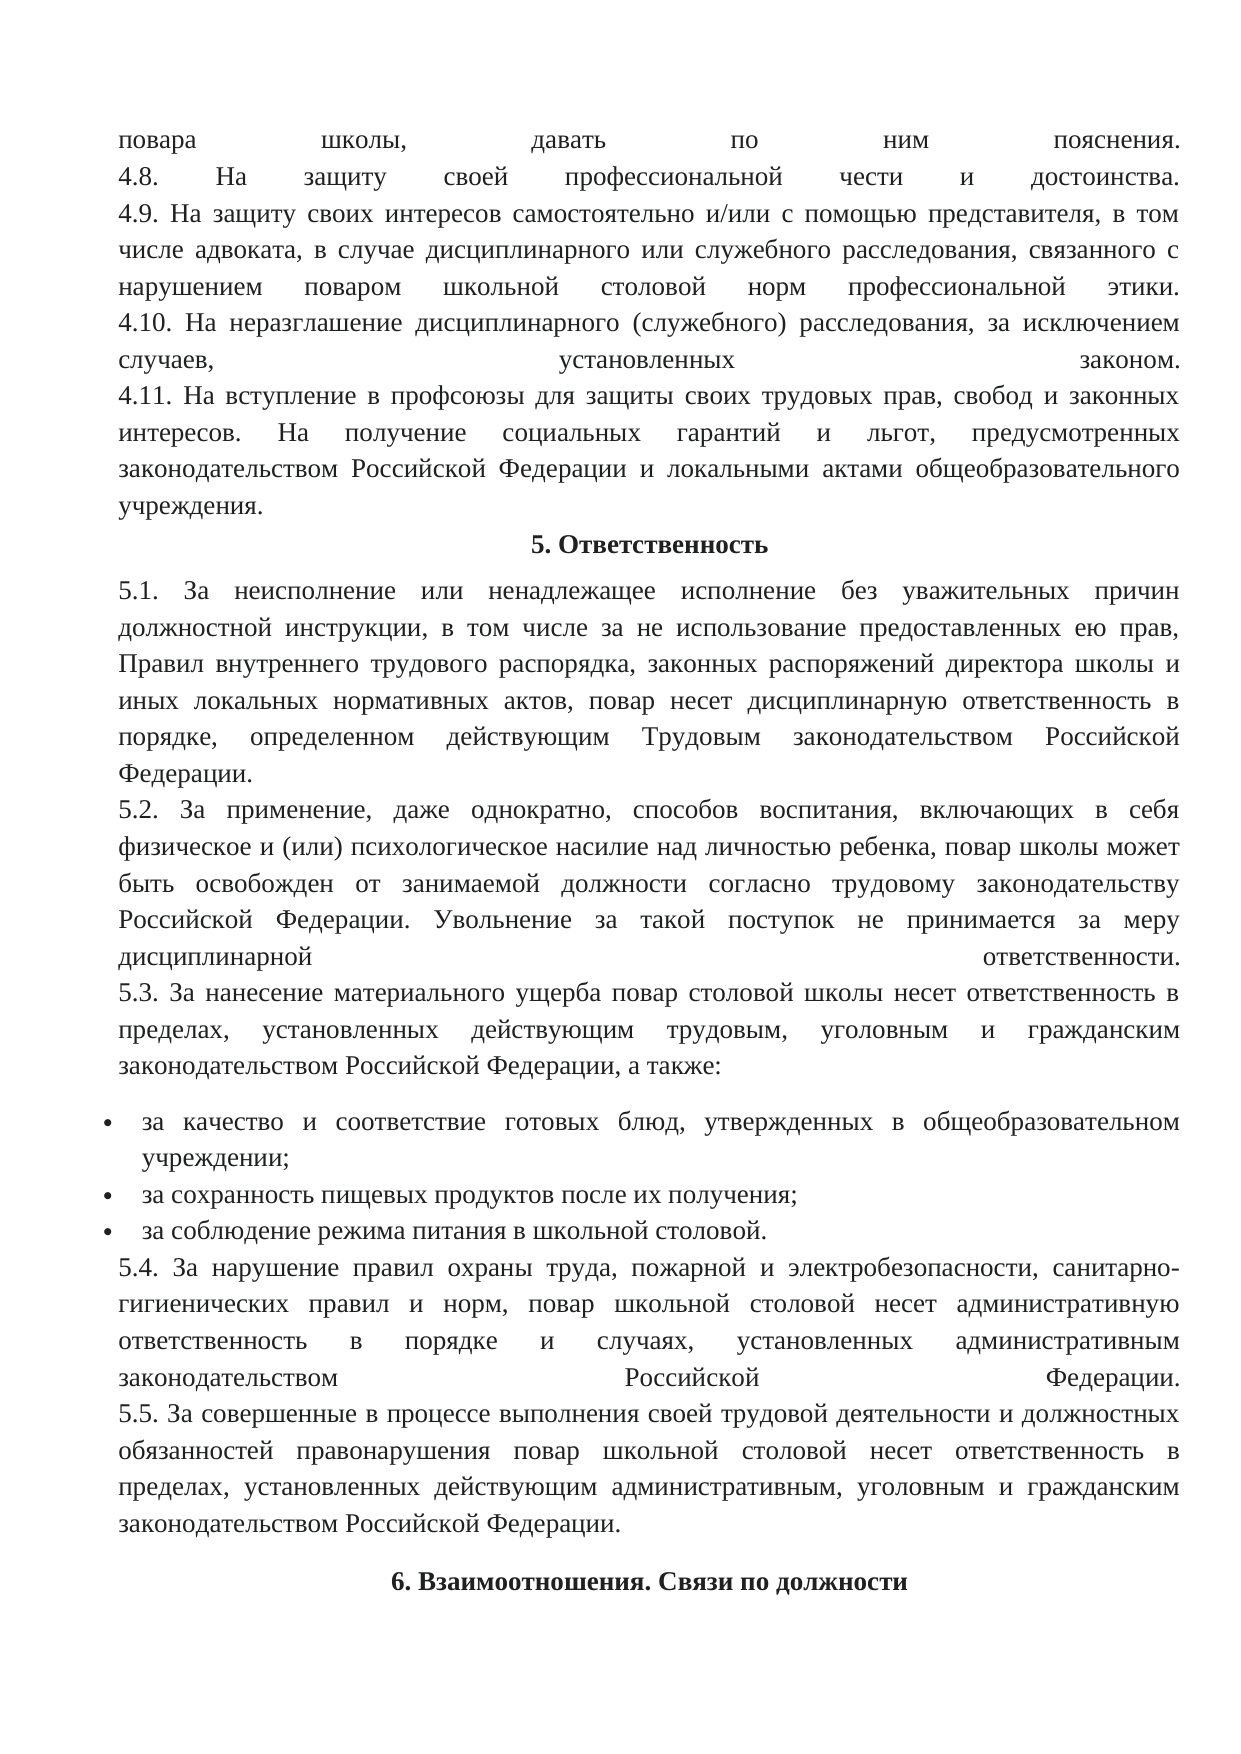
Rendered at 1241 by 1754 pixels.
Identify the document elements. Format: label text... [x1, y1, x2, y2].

list за соблюдение режима питания в школьной столовой. [104, 1209, 1181, 1246]
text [118, 118, 1181, 520]
text 5.1. За неисполнение или ненадлежащее исполнение без уважительных причин должностной инструкции, в том числе за не использование предоставленных ею прав, Правил внутреннего трудового распорядка, законных распоряжений директора школы и иных локальных нормативных актов, повар несет дисциплинарную ответственность в порядке, определенном действующим Трудовым законодательством Российской Федерации. 5.2. За применение, даже однократно, способов воспитания, включающих в себя физическое и (или) психологическое насилие над личностью ребенка, повар школы может быть освобожден от занимаемой должности согласно трудовому законодательству Российской Федерации. Увольнение за такой поступок не принимается за меру дисциплинарной ответственности. 5.3. За нанесение материального ущерба повар столовой школы несет ответственность в пределах, установленных действующим трудовым, уголовным и гражданским законодательством Российской Федерации, а также: [118, 569, 1181, 1081]
text 6. Взаимоотношения. Связи по должности [118, 1557, 1181, 1596]
text 5.4. За нарушение правил охраны труда, пожарной и электробезопасности, санитарно-гигиенических правил и норм, повар школьной столовой несет административную ответственность в порядке и случаях, установленных административным законодательством Российской Федерации. 5.5. За совершенные в процессе выполнения своей трудовой деятельности и должностных обязанностей правонарушения повар школьной столовой несет ответственность в пределах, установленных действующим административным, уголовным и гражданским законодательством Российской Федерации. [118, 1246, 1181, 1538]
list за качество и соответствие готовых блюд, утвержденных в общеобразовательном учреждении; [104, 1099, 1181, 1172]
text 5. Ответственность [118, 520, 1181, 559]
list за сохранность пищевых продуктов после их получения; [104, 1172, 1181, 1209]
